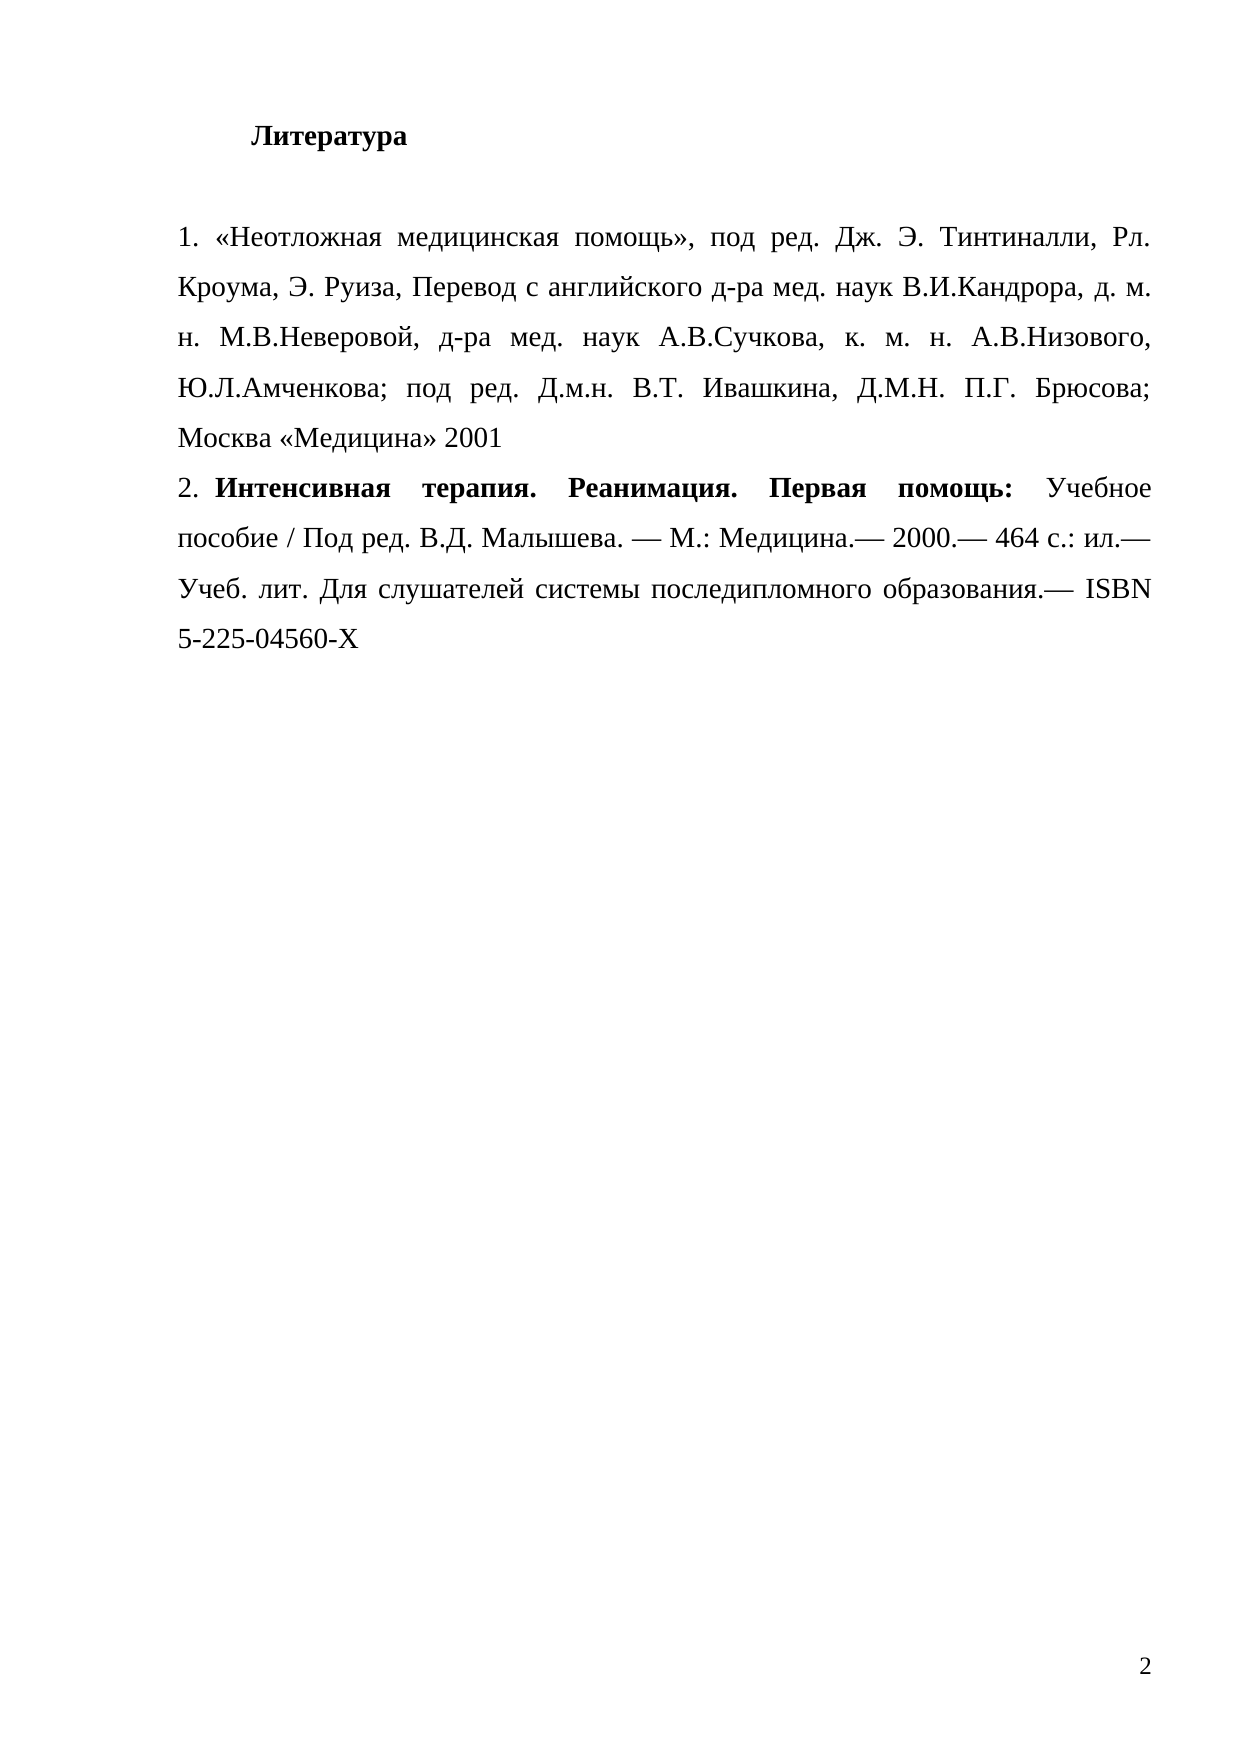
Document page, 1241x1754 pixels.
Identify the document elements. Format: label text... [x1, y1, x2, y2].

text Литература [177, 118, 1152, 152]
list Интенсивная терапия. Реанимация. Первая помощь: Учебное пособие / Под ред. В.Д. Малышева. — М.: Медицина.— 2000.— 464 с.: ил.— Учеб. лит. Для слушателей системы последипломного образования.— ISBN 5-225-04560-Х [177, 470, 1152, 655]
list «Неотложная медицинская помощь», под ред. Дж. Э. Тинтиналли, Рл. Кроума, Э. Руиза, Перевод с английского д-ра мед. наук В.И.Кандрора, д. м. н. М.В.Неверовой, д-ра мед. наук А.В.Сучкова, к. м. н. А.В.Низового, Ю.Л.Амченкова; под ред. Д.м.н. В.Т. Ивашкина, Д.М.Н. П.Г. Брюсова; Москва «Медицина» 2001 [177, 219, 1152, 453]
